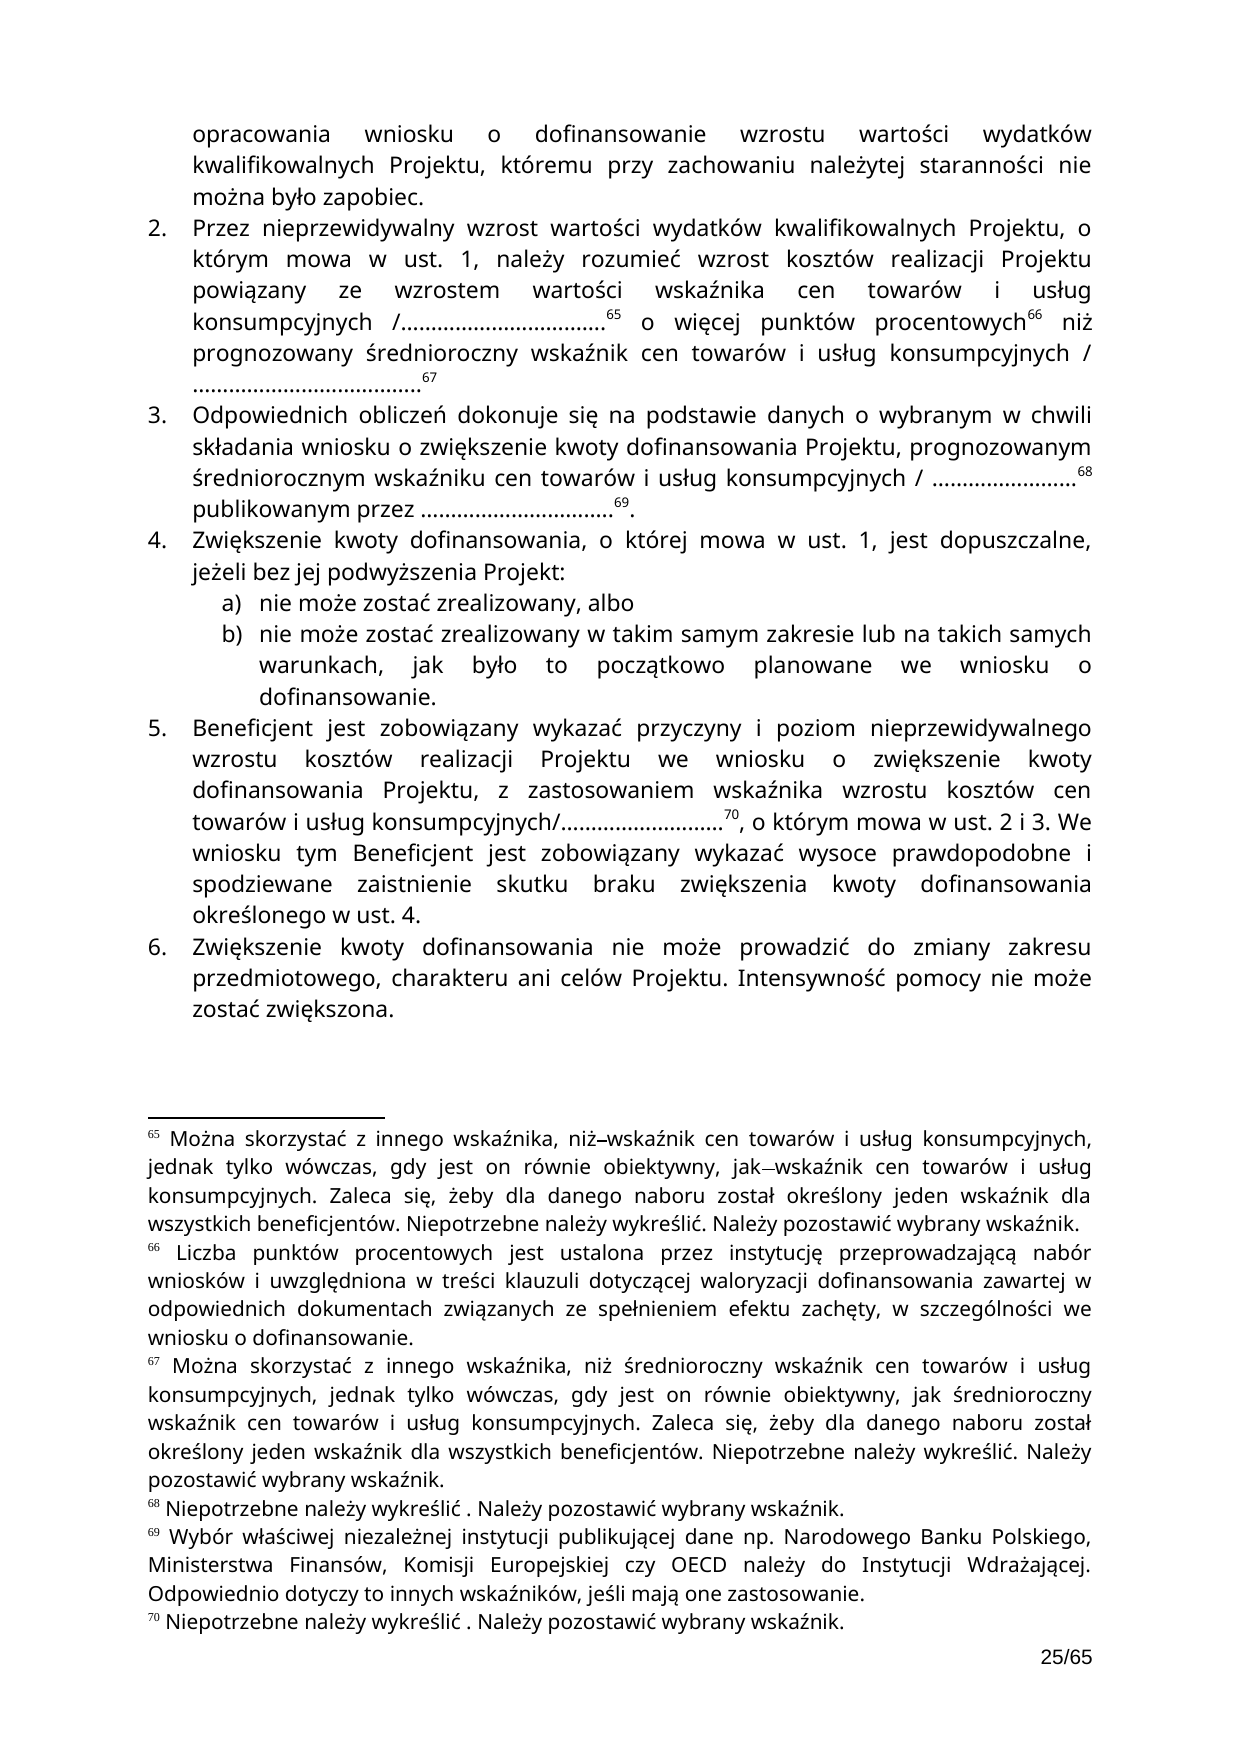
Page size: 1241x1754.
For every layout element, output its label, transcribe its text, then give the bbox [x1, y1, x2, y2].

list Instytucja Wdrażająca, pod warunkiem dostępności środków, może zwiększyć kwotę dofinansowania Projektu, jeżeli wynika to z nieprzewidywalnego na etapie opracowania wniosku o dofinansowanie wzrostu wartości wydatków kwalifikowalnych Projektu, któremu przy zachowaniu należytej staranności nie można było zapobiec. [148, 118, 1092, 212]
list Przez nieprzewidywalny wzrost wartości wydatków kwalifikowalnych Projektu, o którym mowa w ust. 1, należy rozumieć wzrost kosztów realizacji Projektu powiązany ze wzrostem wartości wskaźnika cen towarów i usług konsumpcyjnych /……………………………. o więcej punktów procentowych niż prognozowany średnioroczny wskaźnik cen towarów i usług konsumpcyjnych / ……………………………….. [148, 212, 1092, 399]
list nie może zostać zrealizowany w takim samym zakresie lub na takich samych warunkach, jak było to początkowo planowane we wniosku o dofinansowanie. [221, 618, 1092, 712]
list Zwiększenie kwoty dofinansowania nie może prowadzić do zmiany zakresu przedmiotowego, charakteru ani celów Projektu. Intensywność pomocy nie może zostać zwiększona. [148, 931, 1092, 1024]
list Beneficjent jest zobowiązany wykazać przyczyny i poziom nieprzewidywalnego wzrostu kosztów realizacji Projektu we wniosku o zwiększenie kwoty dofinansowania Projektu, z zastosowaniem wskaźnika wzrostu kosztów cen towarów i usług konsumpcyjnych/………………………, o którym mowa w ust. 2 i 3. We wniosku tym Beneficjent jest zobowiązany wykazać wysoce prawdopodobne i spodziewane zaistnienie skutku braku zwiększenia kwoty dofinansowania określonego w ust. 4. [148, 712, 1092, 931]
list Zwiększenie kwoty dofinansowania, o której mowa w ust. 1, jest dopuszczalne, jeżeli bez jej podwyższenia Projekt: [148, 524, 1092, 587]
list nie może zostać zrealizowany, albo [221, 587, 1092, 618]
list Odpowiednich obliczeń dokonuje się na podstawie danych o wybranym w chwili składania wniosku o zwiększenie kwoty dofinansowania Projektu, prognozowanym średniorocznym wskaźniku cen towarów i usług konsumpcyjnych / …………………… publikowanym przez …………………………... [148, 399, 1092, 524]
